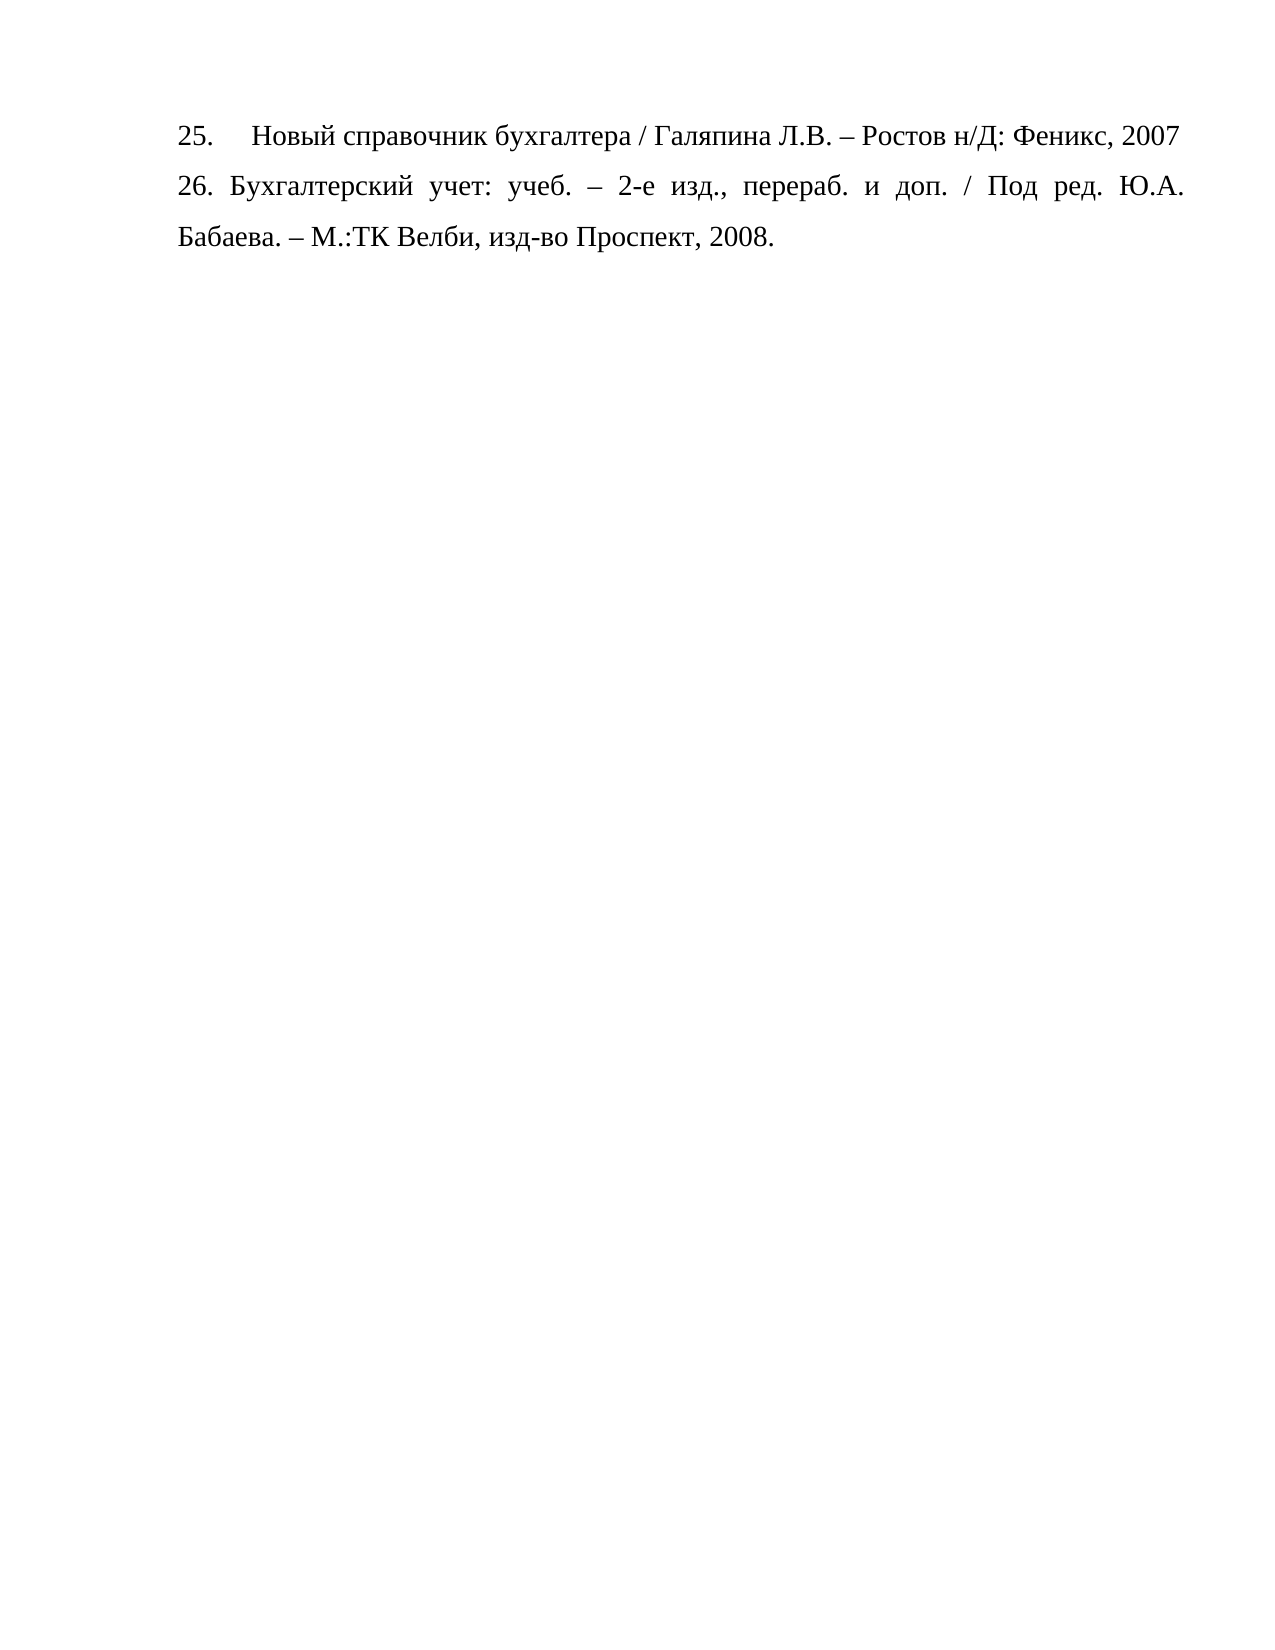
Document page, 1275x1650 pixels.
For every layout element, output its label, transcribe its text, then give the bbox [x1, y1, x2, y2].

list Новый справочник бухгалтера / Галяпина Л.В. – Ростов н/Д: Феникс, 2007 [177, 118, 1186, 152]
text 26. Бухгалтерский учет: учеб. – 2-е изд., перераб. и доп. / Под ред. Ю.А. Бабаева. – М.:ТК Велби, изд-во Проспект, 2008. [177, 168, 1186, 252]
